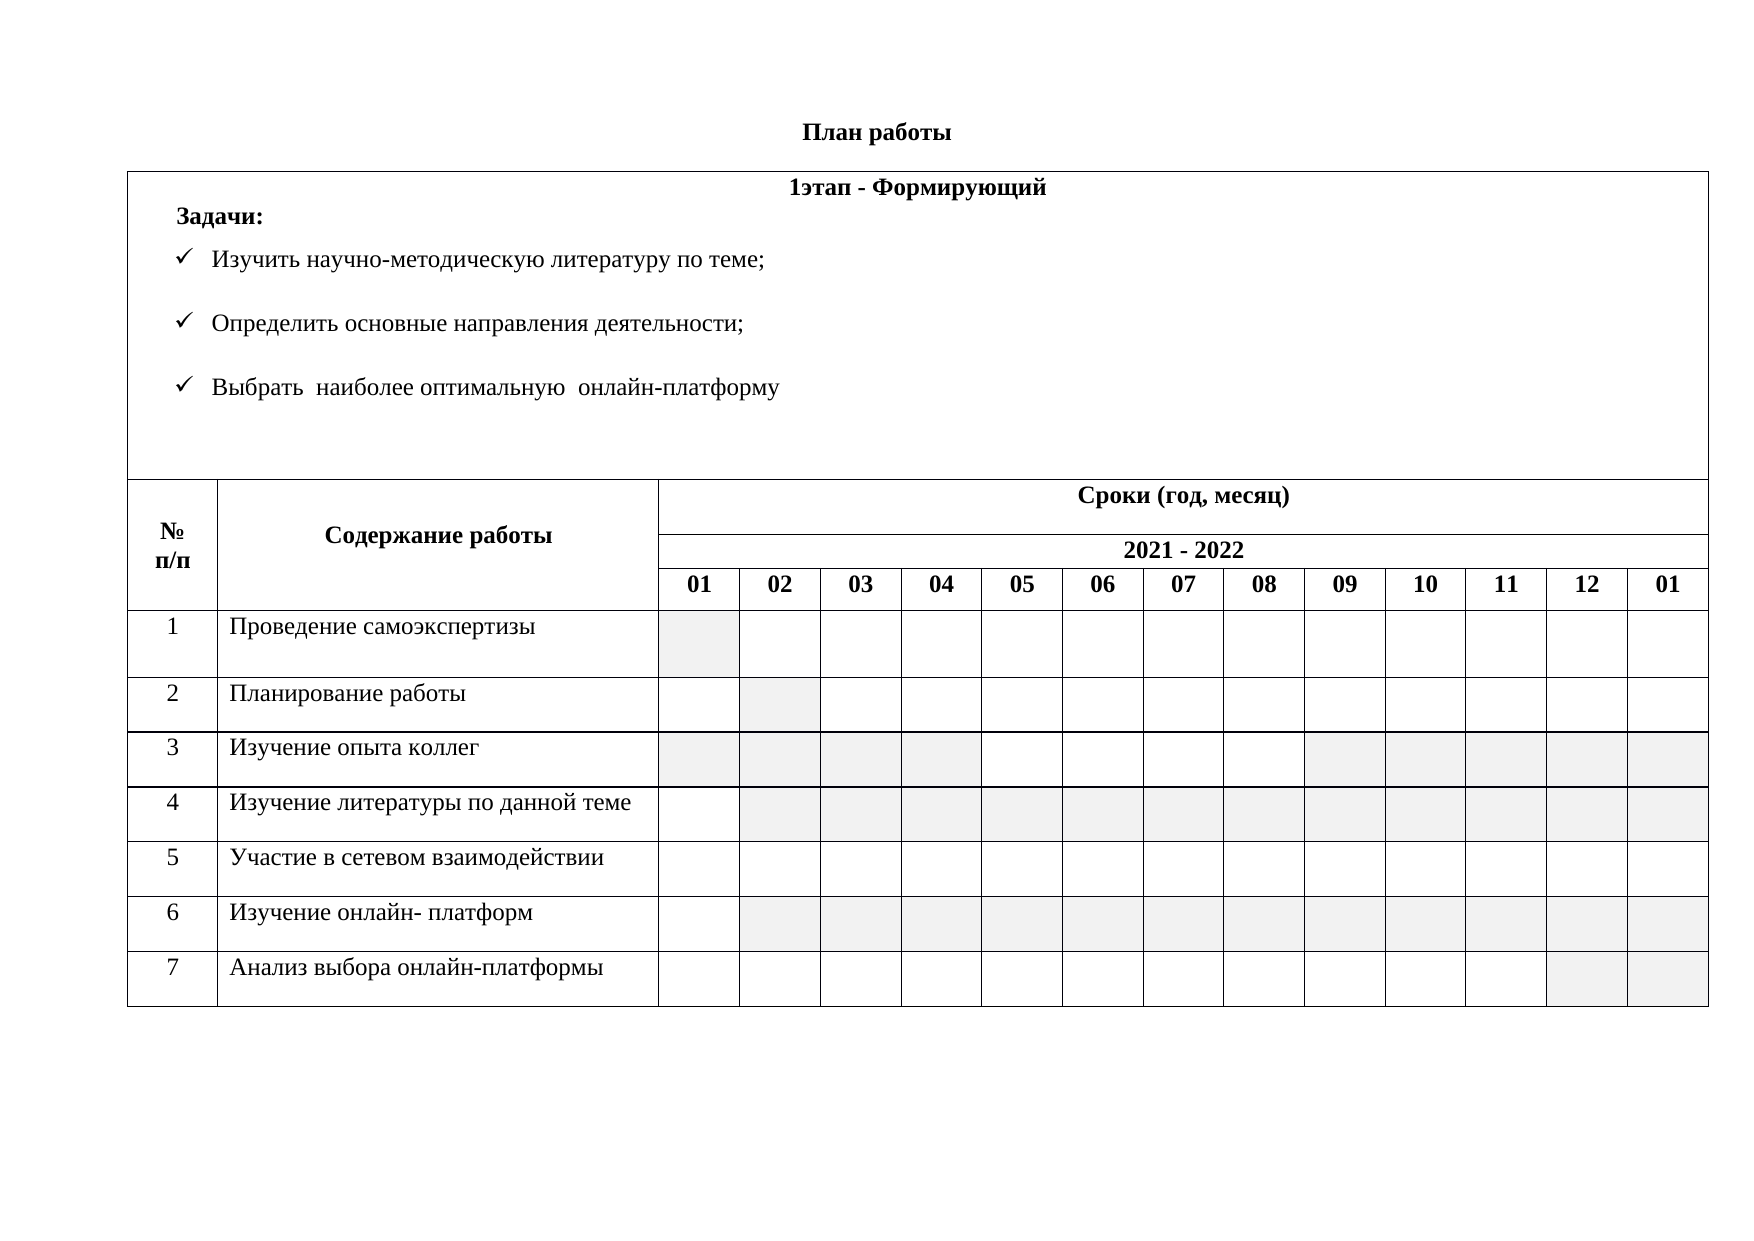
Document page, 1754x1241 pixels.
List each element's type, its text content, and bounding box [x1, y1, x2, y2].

table_cell [1547, 788, 1627, 841]
table_cell [982, 611, 1062, 677]
table_cell [659, 678, 739, 731]
table_cell [1305, 897, 1385, 951]
table_cell [1144, 788, 1223, 841]
table_cell 05 [982, 569, 1062, 610]
table_cell 09 [1305, 569, 1385, 610]
table_cell [982, 897, 1062, 951]
table_cell [659, 733, 739, 786]
table_cell [1466, 952, 1546, 1006]
table_cell [1305, 842, 1385, 896]
table_cell [821, 788, 901, 841]
table_cell [1466, 733, 1546, 786]
table_cell Содержание работы [218, 480, 658, 610]
table_cell 10 [1386, 569, 1465, 610]
table_cell 01 [659, 569, 739, 610]
table_cell Изучение онлайн- платформ [218, 897, 658, 951]
table_cell [902, 897, 981, 951]
table_cell Изучение литературы по данной теме [218, 788, 658, 841]
table_cell [659, 842, 739, 896]
table_cell [1386, 897, 1465, 951]
table_cell [902, 611, 981, 677]
table_cell [1628, 788, 1708, 841]
table_cell [1063, 733, 1143, 786]
table_cell [821, 678, 901, 731]
table_cell Изучение опыта коллег [218, 733, 658, 786]
table_cell [982, 733, 1062, 786]
text План работы [118, 117, 1636, 146]
table_cell [1224, 952, 1304, 1006]
table_cell 04 [902, 569, 981, 610]
table_cell [1305, 611, 1385, 677]
table_cell [1144, 733, 1223, 786]
table_cell Проведение самоэкспертизы [218, 611, 658, 677]
table_cell Планирование работы [218, 678, 658, 731]
table_cell [1628, 733, 1708, 786]
table_cell [1063, 788, 1143, 841]
table_cell Участие в сетевом взаимодействии [218, 842, 658, 896]
table_cell № п/п [128, 480, 217, 610]
table_cell [982, 842, 1062, 896]
table_cell 2 [128, 678, 217, 731]
table_cell 07 [1144, 569, 1223, 610]
table_cell [1466, 611, 1546, 677]
table_cell [1547, 733, 1627, 786]
table_cell [1386, 611, 1465, 677]
table_cell [1063, 611, 1143, 677]
table_cell [1224, 788, 1304, 841]
table_cell [902, 788, 981, 841]
table_cell [1547, 611, 1627, 677]
table_cell 2021 - 2022 [659, 535, 1708, 568]
table_cell [740, 897, 820, 951]
table_cell [1224, 611, 1304, 677]
table_cell [1466, 678, 1546, 731]
table_cell [1063, 897, 1143, 951]
table_cell [1628, 897, 1708, 951]
table_cell [821, 952, 901, 1006]
table_cell [659, 952, 739, 1006]
table_cell [821, 897, 901, 951]
table_cell [1386, 952, 1465, 1006]
table_cell [902, 678, 981, 731]
table_cell [1628, 842, 1708, 896]
table_cell [1547, 897, 1627, 951]
table_cell 6 [128, 897, 217, 951]
table_cell [1305, 788, 1385, 841]
table_cell [1305, 952, 1385, 1006]
table_cell [1628, 678, 1708, 731]
table_cell [740, 611, 820, 677]
table_cell [659, 611, 739, 677]
table_cell [1547, 952, 1627, 1006]
table_cell 4 [128, 788, 217, 841]
table_cell [1144, 842, 1223, 896]
table_cell 11 [1466, 569, 1546, 610]
table_cell [740, 788, 820, 841]
table_cell [1466, 788, 1546, 841]
table_cell [1224, 733, 1304, 786]
table_cell [740, 678, 820, 731]
table_cell [740, 952, 820, 1006]
table_cell [1063, 842, 1143, 896]
table_cell 3 [128, 733, 217, 786]
table_cell [1305, 678, 1385, 731]
table_cell [1628, 611, 1708, 677]
table_cell [1144, 678, 1223, 731]
table_cell [1224, 842, 1304, 896]
table_cell [1386, 788, 1465, 841]
table_cell [821, 611, 901, 677]
table_cell [740, 733, 820, 786]
table_cell [982, 788, 1062, 841]
table_cell 5 [128, 842, 217, 896]
table_cell [1628, 952, 1708, 1006]
table_cell [1386, 733, 1465, 786]
table_cell [1547, 842, 1627, 896]
table_cell 12 [1547, 569, 1627, 610]
table_cell [1547, 678, 1627, 731]
table_cell [1224, 678, 1304, 731]
table_cell 03 [821, 569, 901, 610]
table_cell [1305, 733, 1385, 786]
table_cell 1 [128, 611, 217, 677]
table_cell [659, 788, 739, 841]
table_cell 08 [1224, 569, 1304, 610]
table_cell [1144, 952, 1223, 1006]
table_cell [821, 842, 901, 896]
table_cell [1466, 897, 1546, 951]
table_cell 06 [1063, 569, 1143, 610]
table_cell [1063, 952, 1143, 1006]
table_cell [659, 897, 739, 951]
table_cell [1144, 611, 1223, 677]
table_cell [821, 733, 901, 786]
table_cell Анализ выбора онлайн-платформы [218, 952, 658, 1006]
table_cell [902, 733, 981, 786]
table_cell [1224, 897, 1304, 951]
table_cell [1063, 678, 1143, 731]
table_cell [1466, 842, 1546, 896]
table_cell Сроки (год, месяц) [659, 480, 1708, 534]
table_cell [902, 842, 981, 896]
table_cell 02 [740, 569, 820, 610]
table_cell [1386, 842, 1465, 896]
table_cell 7 [128, 952, 217, 1006]
table_cell [982, 678, 1062, 731]
table_cell [902, 952, 981, 1006]
table_cell [740, 842, 820, 896]
table_header 1этап - Формирующий Задачи: Изучить научно-методическую литературу по теме; Определить основные направления деятельности; Выбрать наиболее оптимальную онлайн-платформу [128, 172, 1708, 479]
table_cell [1386, 678, 1465, 731]
table_cell 01 [1628, 569, 1708, 610]
table_cell [1144, 897, 1223, 951]
table_cell [982, 952, 1062, 1006]
